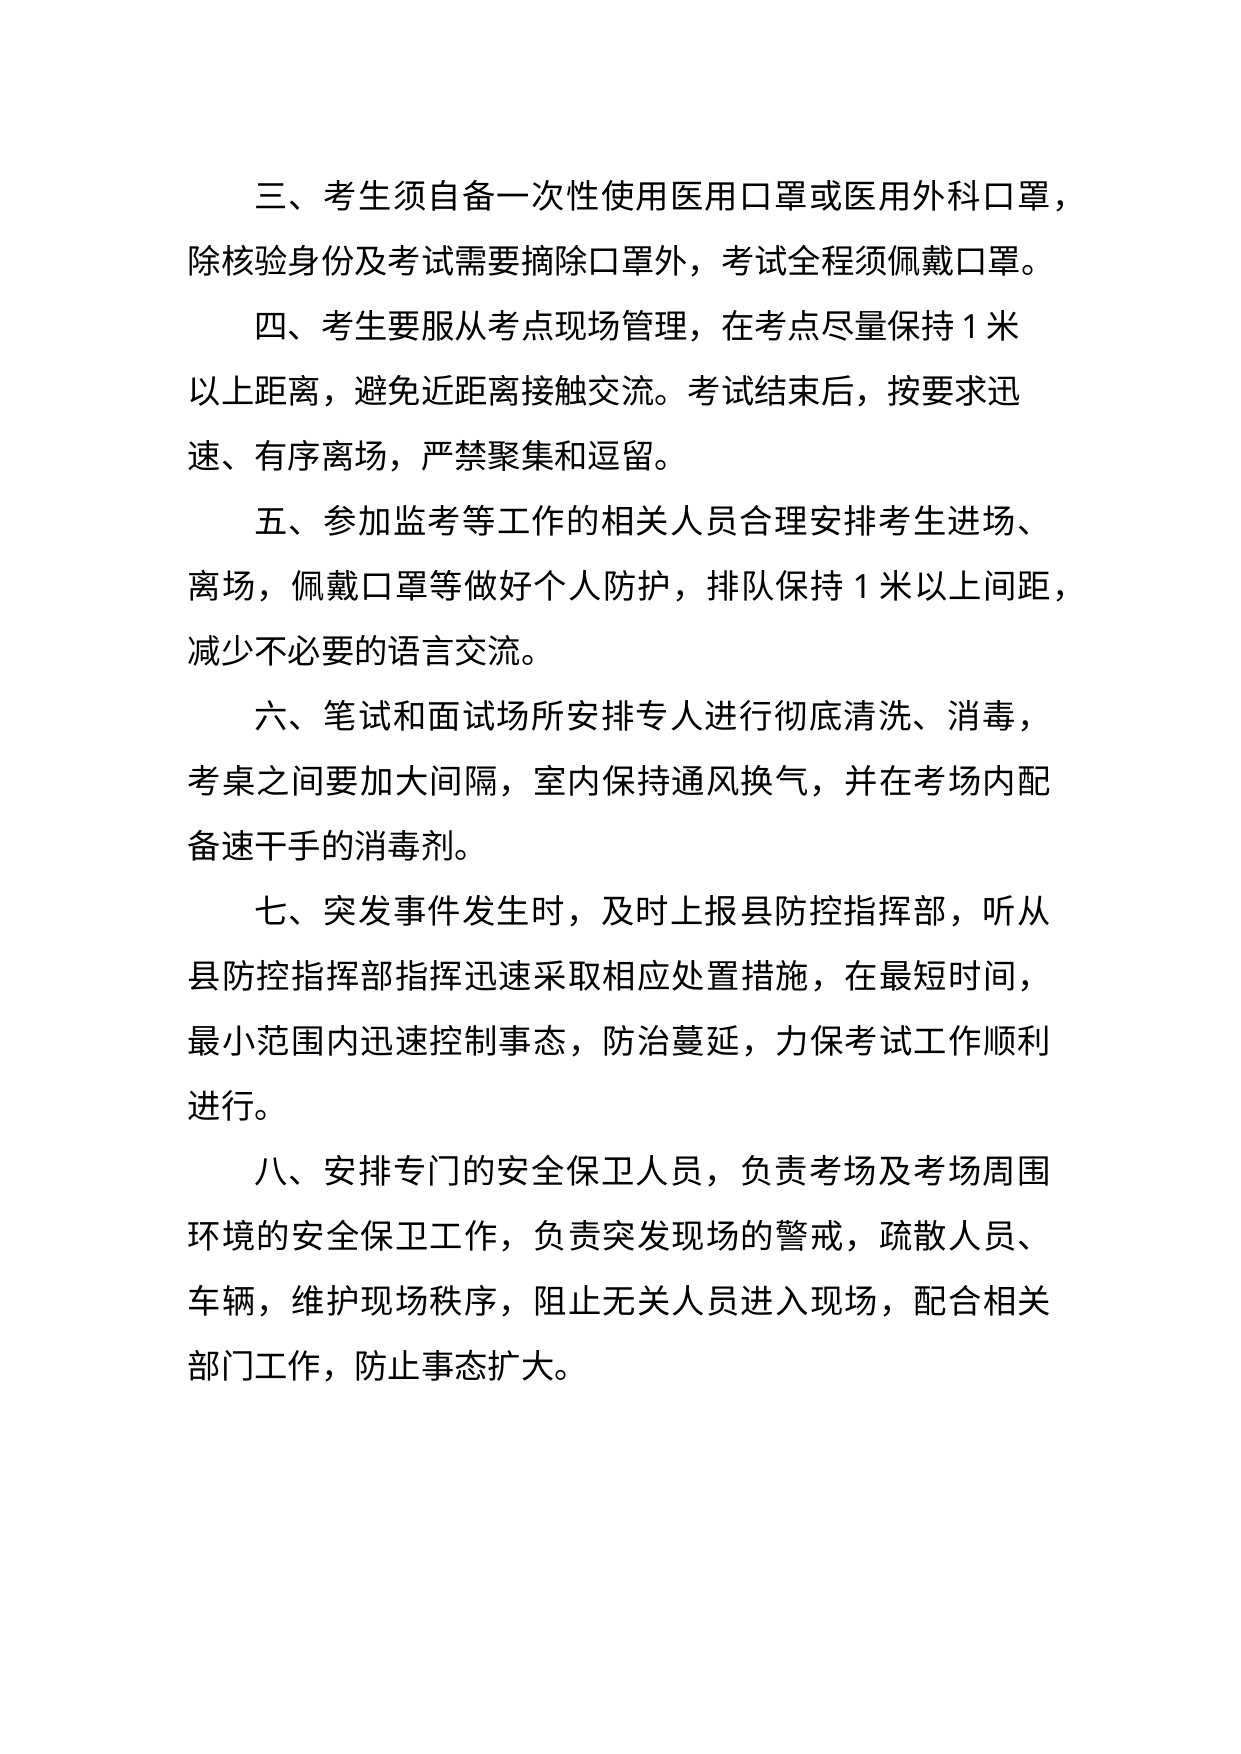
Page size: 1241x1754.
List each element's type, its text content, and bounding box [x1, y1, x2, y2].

text 三、考生须自备一次性使用医用口罩或医用外科口罩，除核验身份及考试需要摘除口罩外，考试全程须佩戴口罩。 [187, 162, 1053, 292]
text 八、安排专门的安全保卫人员，负责考场及考场周围环境的安全保卫工作，负责突发现场的警戒，疏散人员、车辆，维护现场秩序，阻止无关人员进入现场，配合相关部门工作，防止事态扩大。 [187, 1137, 1053, 1397]
text 七、突发事件发生时，及时上报县防控指挥部，听从县防控指挥部指挥迅速采取相应处置措施，在最短时间，最小范围内迅速控制事态，防治蔓延，力保考试工作顺利进行。 [187, 877, 1053, 1137]
text 六、笔试和面试场所安排专人进行彻底清洗、消毒，考桌之间要加大间隔，室内保持通风换气，并在考场内配备速干手的消毒剂。 [187, 682, 1053, 877]
text 四、考生要服从考点现场管理，在考点尽量保持1米以上距离，避免近距离接触交流。考试结束后，按要求迅速、有序离场，严禁聚集和逗留。 [187, 292, 1053, 487]
text 五、参加监考等工作的相关人员合理安排考生进场、离场，佩戴口罩等做好个人防护，排队保持1米以上间距，减少不必要的语言交流。 [187, 487, 1053, 682]
